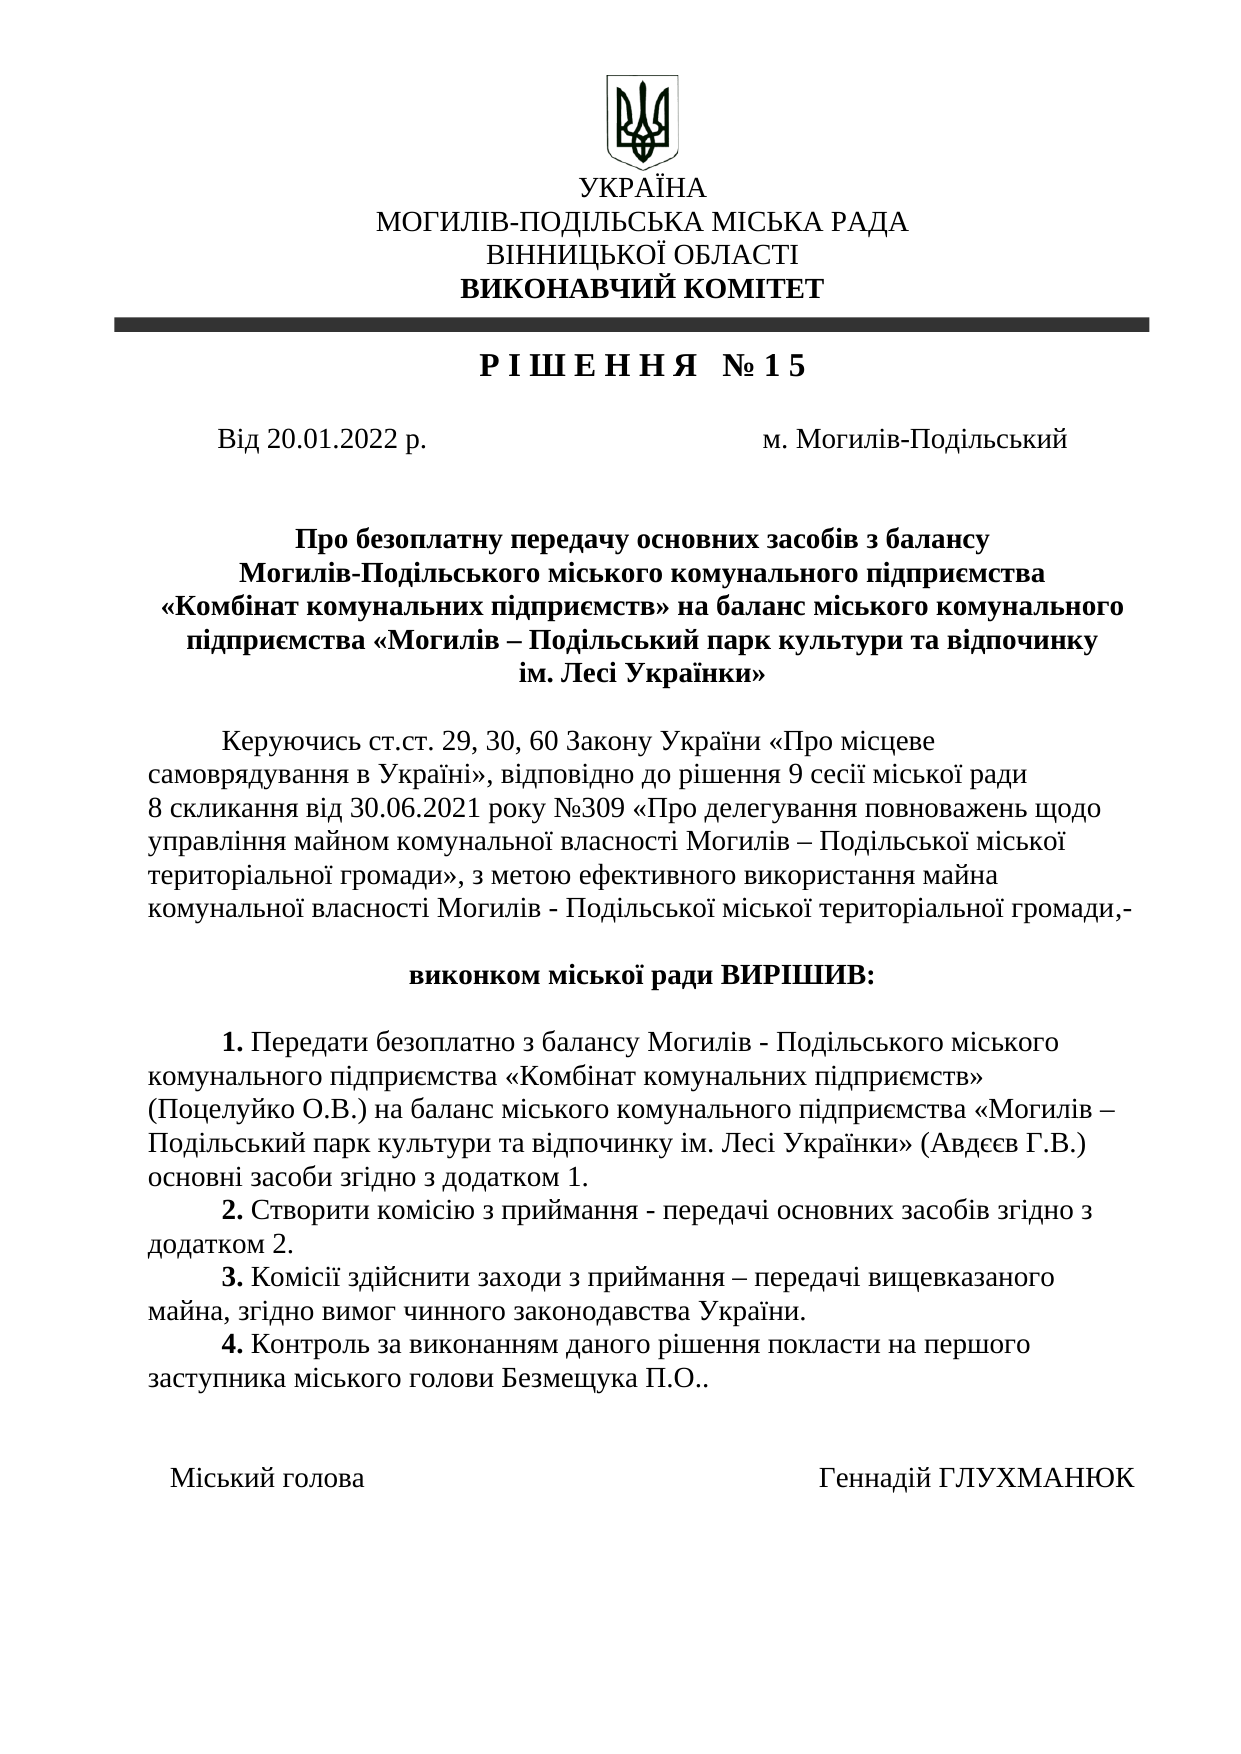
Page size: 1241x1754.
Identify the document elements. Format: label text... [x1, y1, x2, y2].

text РІШЕННЯ №15 [148, 332, 1137, 383]
text 8 скликання від 30.06.2021 року №309 «Про делегування повноважень щодо управління майном комунальної власності Могилів – Подільської міської територіальної громади», з метою ефективного використання майна комунальної власності Могилів - Подільської міської територіальної громади,- [148, 790, 1137, 924]
text УКРАЇНА МОГИЛІВ-ПОДІЛЬСЬКА МІСЬКА РАДА ВІННИЦЬКОЇ ОБЛАСТІ [148, 170, 1137, 271]
text Керуючись ст.ст. 29, 30, 60 Закону України «Про місцеве самоврядування в Україні», відповідно до рішення 9 сесії міської ради [148, 723, 1137, 790]
text «Комбінат комунальних підприємств» на баланс міського комунального підприємства «Могилів – Подільський парк культури та відпочинку [148, 588, 1137, 656]
text ВИКОНАВЧИЙ КОМІТЕТ [148, 271, 1137, 304]
text ім. Лесі Українки» [148, 656, 1137, 689]
text Про безоплатну передачу основних засобів з балансу [148, 521, 1137, 555]
text 1. Передати безоплатно з балансу Могилів - Подільського міського комунального підприємства «Комбінат комунальних підприємств» (Поцелуйко О.В.) на баланс міського комунального підприємства «Могилів – Подільський парк культури та відпочинку ім. Лесі Українки» (Авдєєв Г.В.) основні засоби згідно з додатком 1. [148, 1024, 1137, 1192]
picture [606, 75, 679, 171]
text Міський голова Геннадій ГЛУХМАНЮК [148, 1461, 1137, 1494]
text 2. Створити комісію з приймання - передачі основних засобів згідно з додатком 2. [148, 1192, 1137, 1259]
text виконком міської ради ВИРІШИВ: [148, 957, 1137, 991]
text 4. Контроль за виконанням даного рішення покласти на першого заступника міського голови Безмещука П.О.. [148, 1326, 1137, 1393]
text Могилів-Подільського міського комунального підприємства [148, 555, 1137, 588]
text Від 20.01.2022 р. м. Могилів-Подільський [148, 421, 1137, 454]
text 3. Комісії здійснити заходи з приймання – передачі вищевказаного майна, згідно вимог чинного законодавства України. [148, 1259, 1137, 1326]
